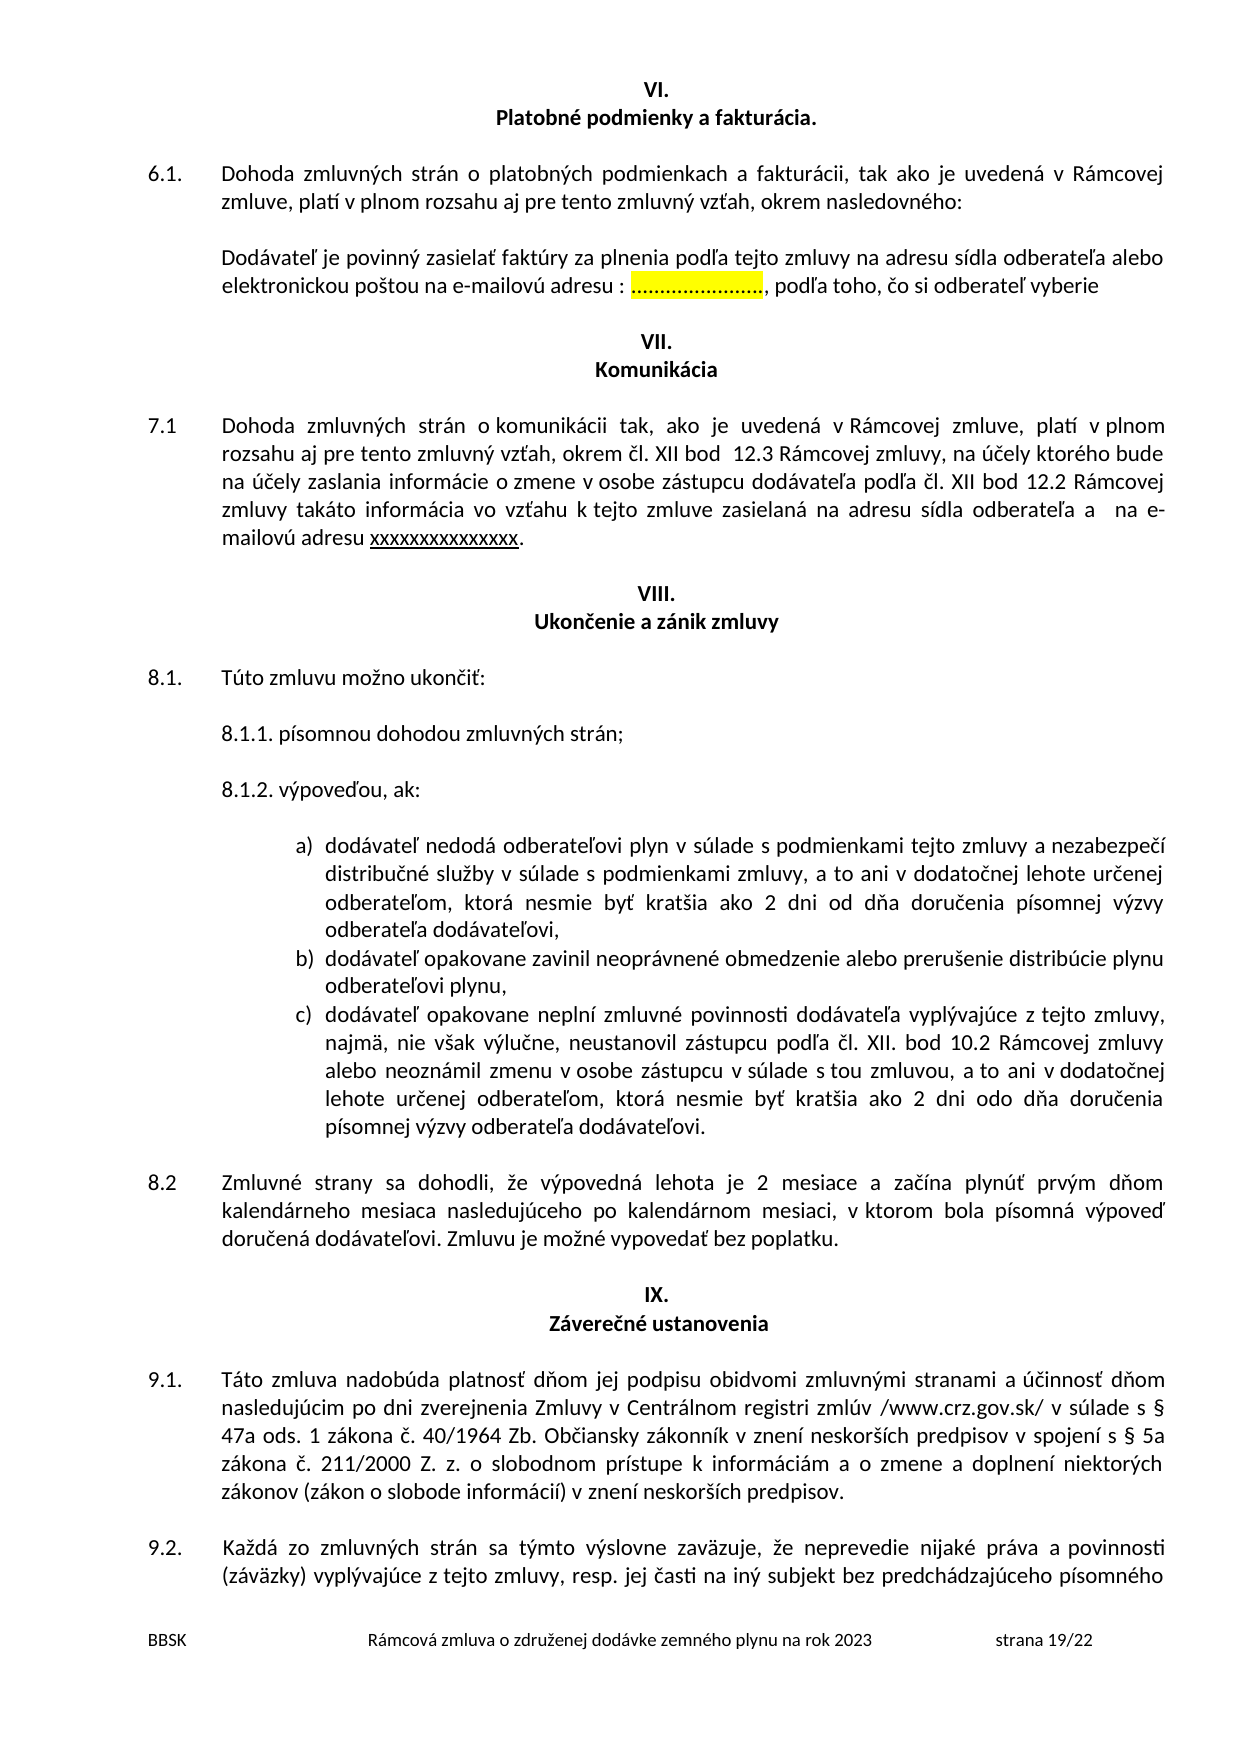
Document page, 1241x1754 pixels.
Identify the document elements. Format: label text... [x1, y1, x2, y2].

text Ukončenie a zánik zmluvy [148, 607, 1165, 635]
text 8.1.2. výpoveďou, ak: [148, 776, 1165, 803]
text b) dodávateľ opakovane zavinil neoprávnené obmedzenie alebo prerušenie distribúcie plynu odberateľovi plynu, [295, 944, 1165, 1000]
text VI. [148, 75, 1165, 103]
text Platobné podmienky a fakturácia. [148, 103, 1165, 131]
text c) dodávateľ opakovane neplní zmluvné povinnosti dodávateľa vyplývajúce z tejto zmluvy, najmä, nie však výlučne, neustanovil zástupcu podľa čl. XII. bod 10.2 Rámcovej zmluvy alebo neoznámil zmenu v osobe zástupcu v súlade s tou zmluvou, a to ani v dodatočnej lehote určenej odberateľom, ktorá nesmie byť kratšia ako 2 dni odo dňa doručenia písomnej výzvy odberateľa dodávateľovi. [295, 1000, 1165, 1140]
text Záverečné ustanovenia [148, 1309, 1165, 1337]
text 7.1 Dohoda zmluvných strán o komunikácii tak, ako je uvedená v Rámcovej zmluve, platí v plnom rozsahu aj pre tento zmluvný vzťah, okrem čl. XII bod 12.3 Rámcovej zmluvy, na účely ktorého bude na účely zaslania informácie o zmene v osobe zástupcu dodávateľa podľa čl. XII bod 12.2 Rámcovej zmluvy takáto informácia vo vzťahu k tejto zmluve zasielaná na adresu sídla odberateľa a na e-mailovú adresu xxxxxxxxxxxxxxx. [148, 411, 1165, 551]
text 8.1. Túto zmluvu možno ukončiť: [148, 663, 1165, 691]
text VII. [148, 327, 1165, 355]
text 8.1.1. písomnou dohodou zmluvných strán; [148, 719, 1165, 747]
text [148, 1533, 1165, 1589]
text 8.2 Zmluvné strany sa dohodli, že výpovedná lehota je 2 mesiace a začína plynúť prvým dňom kalendárneho mesiaca nasledujúceho po kalendárnom mesiaci, v ktorom bola písomná výpoveď doručená dodávateľovi. Zmluvu je možné vypovedať bez poplatku. [148, 1168, 1165, 1253]
text IX. [148, 1281, 1165, 1309]
text Komunikácia [148, 355, 1165, 383]
text 9.1. Táto zmluva nadobúda platnosť dňom jej podpisu obidvomi zmluvnými stranami a účinnosť dňom nasledujúcim po dni zverejnenia Zmluvy v Centrálnom registri zmlúv /www.crz.gov.sk/ v súlade s § 47a ods. 1 zákona č. 40/1964 Zb. Občiansky zákonník v znení neskorších predpisov v spojení s § 5a zákona č. 211/2000 Z. z. o slobodnom prístupe k informáciám a o zmene a doplnení niektorých zákonov (zákon o slobode informácií) v znení neskorších predpisov. [148, 1365, 1165, 1505]
text a) dodávateľ nedodá odberateľovi plyn v súlade s podmienkami tejto zmluvy a nezabezpečí distribučné služby v súlade s podmienkami zmluvy, a to ani v dodatočnej lehote určenej odberateľom, ktorá nesmie byť kratšia ako 2 dni od dňa doručenia písomnej výzvy odberateľa dodávateľovi, [295, 832, 1165, 944]
text Dodávateľ je povinný zasielať faktúry za plnenia podľa tejto zmluvy na adresu sídla odberateľa alebo elektronickou poštou na e-mailovú adresu : ......................., podľa toho, čo si odberateľ vyberie [221, 243, 1165, 299]
text 6.1. Dohoda zmluvných strán o platobných podmienkach a fakturácii, tak ako je uvedená v Rámcovej zmluve, platí v plnom rozsahu aj pre tento zmluvný vzťah, okrem nasledovného: [148, 159, 1165, 215]
text VIII. [148, 579, 1165, 607]
